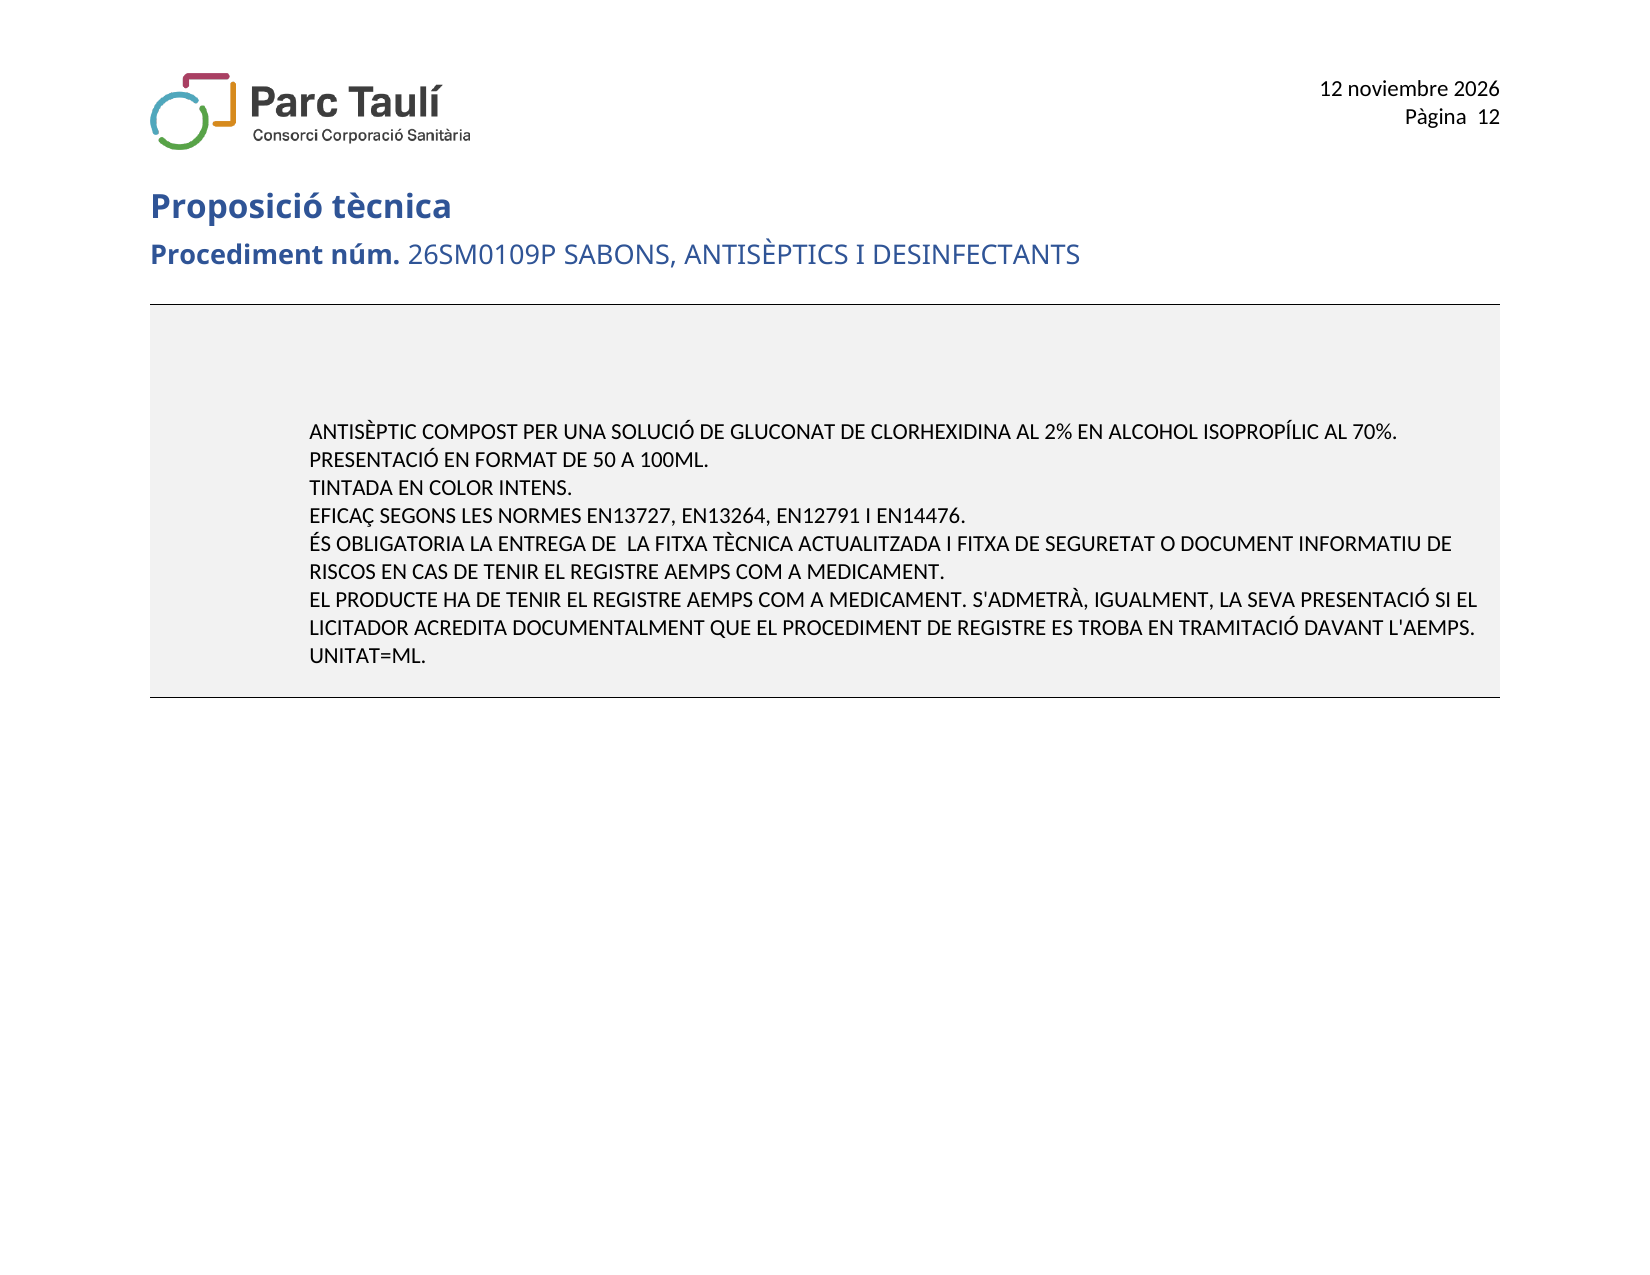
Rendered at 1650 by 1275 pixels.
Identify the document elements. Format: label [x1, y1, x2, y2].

picture [150, 73, 470, 150]
